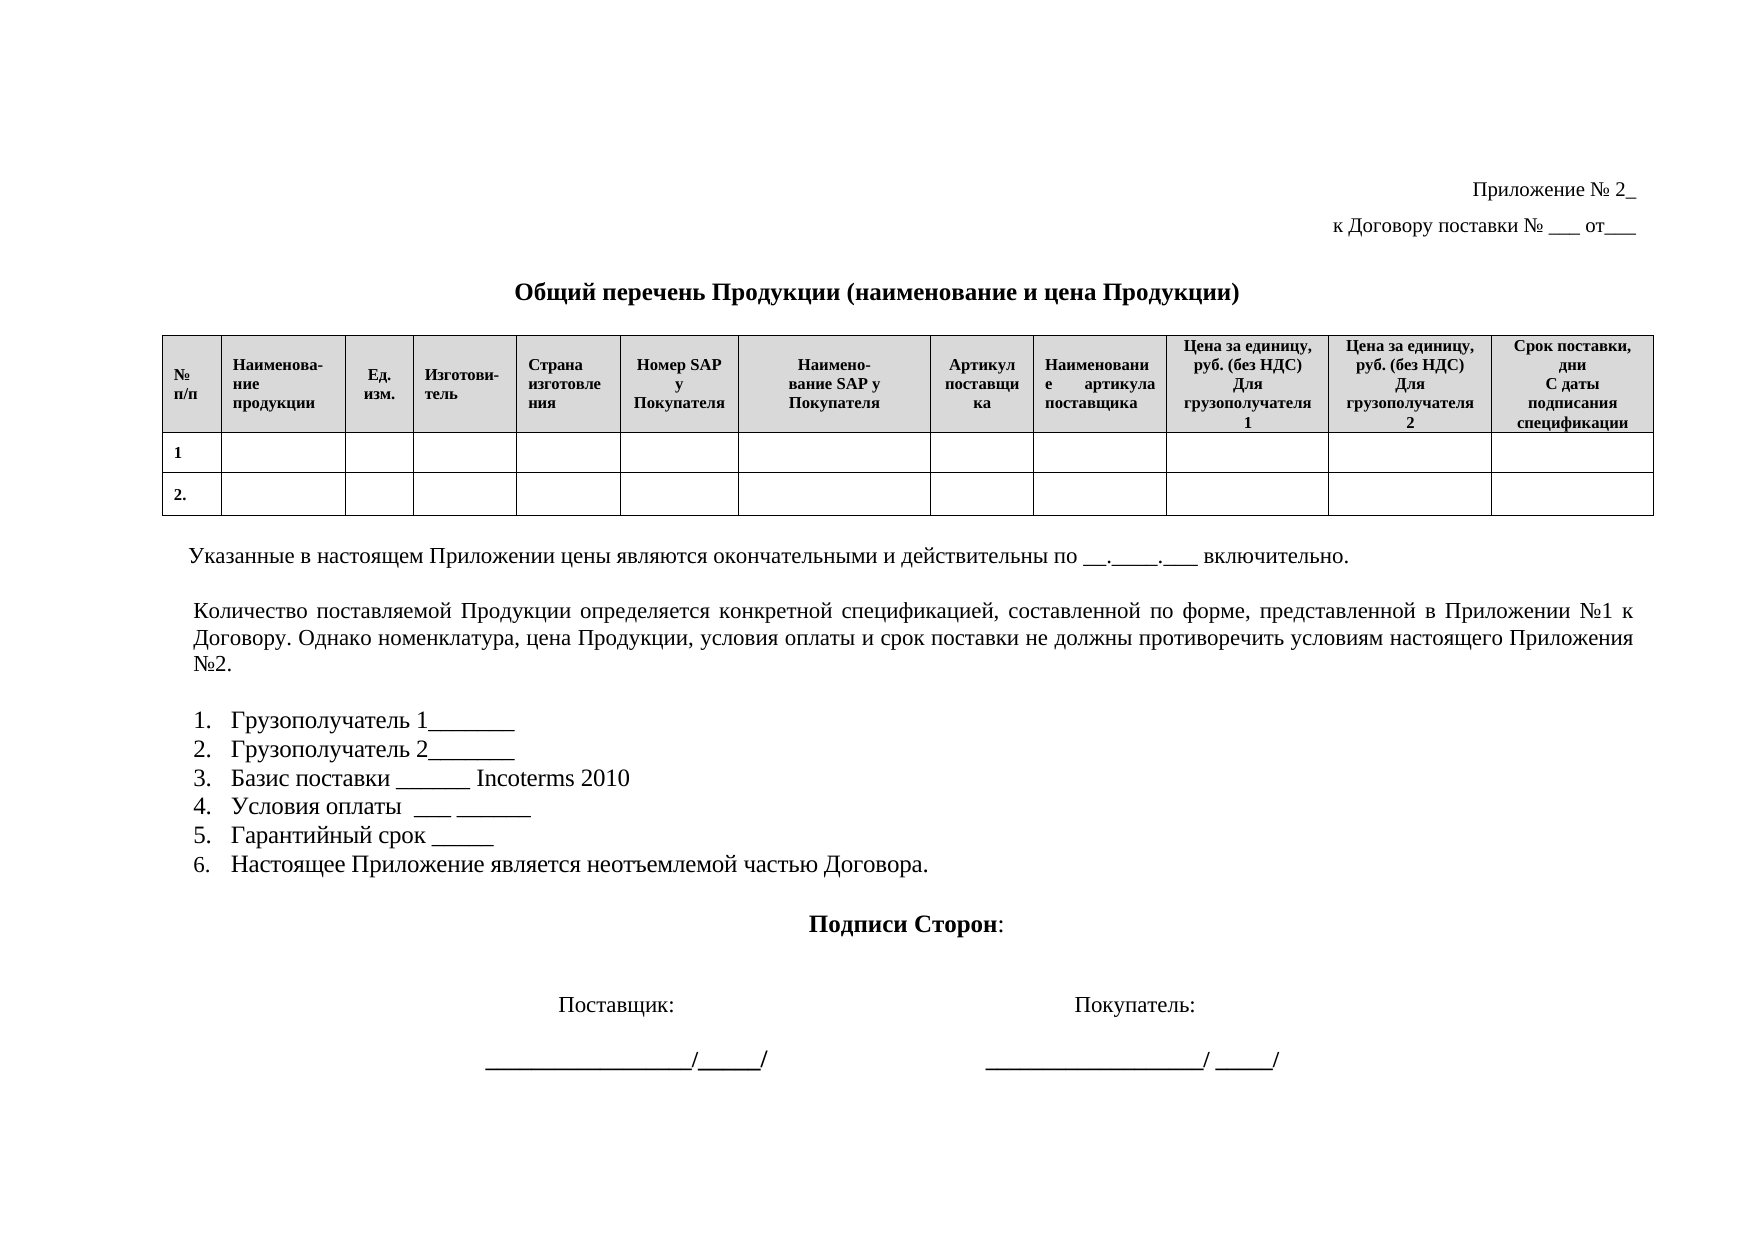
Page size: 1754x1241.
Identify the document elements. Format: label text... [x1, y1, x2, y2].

table_cell [517, 473, 620, 515]
text Приложение № 2_ [192, 177, 1636, 201]
list Базис поставки ______ Incoterms 2010 [193, 763, 1636, 791]
table_cell [739, 433, 930, 472]
table_header Наименование артикула поставщика [1034, 336, 1166, 432]
text Поставщик: Покупатель: [118, 991, 1636, 1017]
table_header № п/п [163, 336, 221, 432]
table_cell [346, 473, 413, 515]
table_cell [1034, 473, 1166, 515]
table_header Изготови- тель [414, 336, 516, 432]
text Подписи Сторон: [118, 909, 1636, 938]
table_cell [222, 433, 345, 472]
table_header Ед. изм. [346, 336, 413, 432]
table_cell [931, 473, 1033, 515]
table_cell [739, 473, 930, 515]
table_header Номер SAP у Покупателя [621, 336, 738, 432]
table_cell [1329, 433, 1491, 472]
table_header Цена за единицу, руб. (без НДС) Для грузополучателя 1 [1167, 336, 1328, 432]
table_cell 2. [163, 473, 221, 515]
table_cell 1 [163, 433, 221, 472]
table_cell [1492, 433, 1653, 472]
table_cell [1167, 473, 1328, 515]
table_cell [1034, 433, 1166, 472]
table_cell [222, 473, 345, 515]
table_header Артикул поставщика [931, 336, 1033, 432]
list Грузополучатель 2_______ [193, 734, 1636, 763]
text Общий перечень Продукции (наименование и цена Продукции) [118, 277, 1636, 306]
list Грузополучатель 1_______ [193, 705, 1636, 734]
table_cell [1329, 473, 1491, 515]
table_cell [414, 433, 516, 472]
table_cell [1167, 433, 1328, 472]
table_header Срок поставки, дни С даты подписания спецификации [1492, 336, 1653, 432]
table_cell [517, 433, 620, 472]
table_cell [1492, 473, 1653, 515]
table_header Страна изготовления [517, 336, 620, 432]
text __________________/_____/ ___________________/ _____/ [118, 1044, 1646, 1072]
table_cell [621, 473, 738, 515]
table_cell [346, 433, 413, 472]
table_cell [931, 433, 1033, 472]
table_header Наименова-ние продукции [222, 336, 345, 432]
table_cell [414, 473, 516, 515]
text Количество поставляемой Продукции определяется конкретной спецификацией, составленной по форме, представленной в Приложении №1 к Договору. Однако номенклатура, цена Продукции, условия оплаты и срок поставки не должны противоречить условиям настоящего Приложения №2. [193, 597, 1636, 676]
text Указанные в настоящем Приложении цены являются окончательными и действительны по __.____.___ включительно. [148, 543, 1636, 569]
list Настоящее Приложение является неотъемлемой частью Договора. [193, 849, 1636, 878]
list Гарантийный срок _____ [193, 820, 1636, 849]
table_header Цена за единицу, руб. (без НДС) Для грузополучателя 2 [1329, 336, 1491, 432]
table_cell [621, 433, 738, 472]
text к Договору поставки № ___ от___ [118, 213, 1636, 237]
list Условия оплаты ___ ______ [193, 791, 1636, 820]
table_header Наимено- вание SAP у Покупателя [739, 336, 930, 432]
